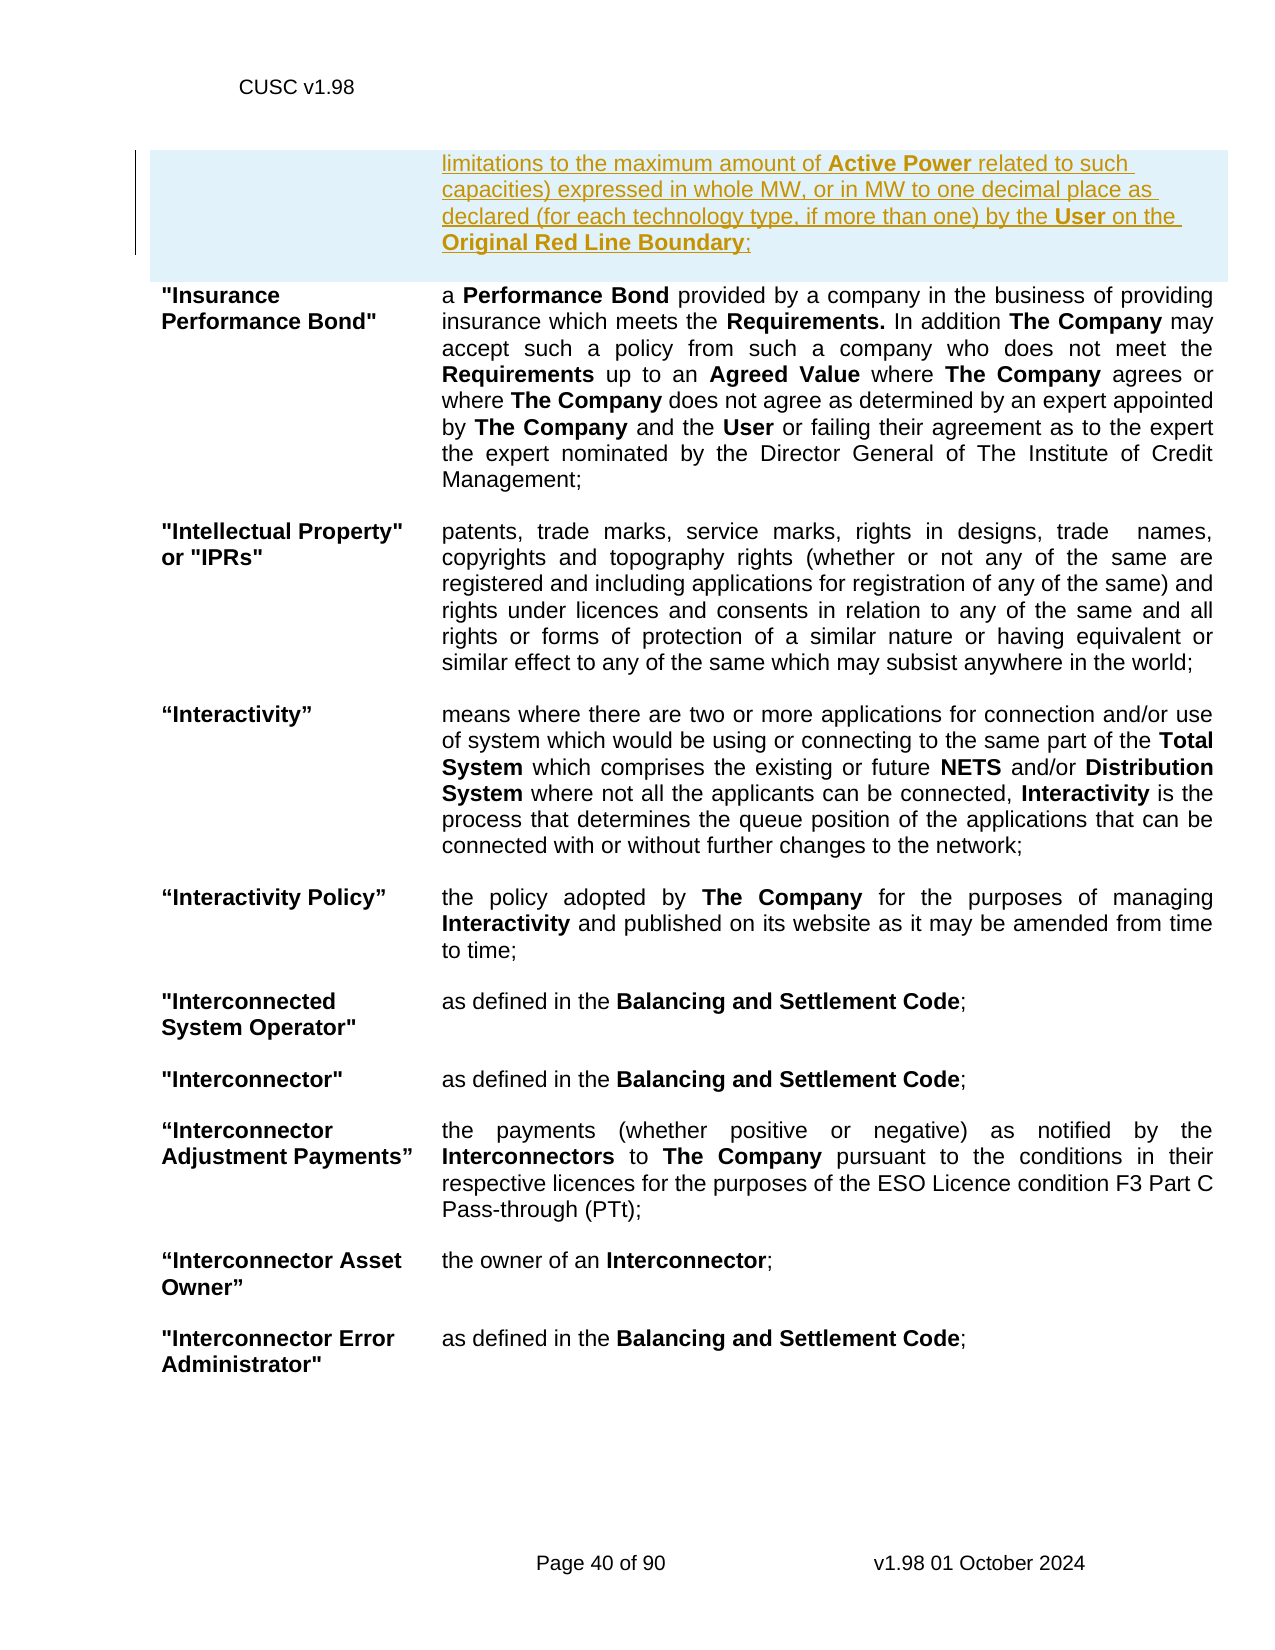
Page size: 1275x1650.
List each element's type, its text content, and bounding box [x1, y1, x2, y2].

table_cell patents, trade marks, service marks, rights in designs, trade names, copyrights and topography rights (whether or not any of the same are registered and including applications for registration of any of the same) and rights under licences and consents in relation to any of the same and all rights or forms of protection of a similar nature or having equivalent or similar effect to any of the same which may subsist anywhere in the world; [431, 518, 1225, 701]
table_cell the policy adopted by The Company for the purposes of managing Interactivity and published on its website as it may be amended from time to time; [431, 884, 1225, 988]
table_cell "Intellectual Property" or "IPRs" [150, 518, 431, 701]
table_cell as defined in the Balancing and Settlement Code; [431, 1325, 1225, 1403]
table_cell a Performance Bond provided by a company in the business of providing insurance which meets the Requirements. In addition The Company may accept such a policy from such a company who does not meet the Requirements up to an Agreed Value where The Company agrees or where The Company does not agree as determined by an expert appointed by The Company and the User or failing their agreement as to the expert the expert nominated by the Director General of The Institute of Credit Management; [431, 282, 1225, 518]
table_cell the owner of an Interconnector; [431, 1248, 1225, 1325]
table_cell "Interconnector Error Administrator" [150, 1325, 431, 1403]
table_cell "Interconnected System Operator" [150, 988, 431, 1066]
table_cell as defined in the Balancing and Settlement Code; [431, 1066, 1225, 1117]
table_cell “Interactivity Policy” [150, 884, 431, 988]
table_cell as defined in the Balancing and Settlement Code; [431, 988, 1225, 1066]
table_cell means where there are two or more applications for connection and/or use of system which would be using or connecting to the same part of the Total System which comprises the existing or future NETS and/or Distribution System where not all the applicants can be connected, Interactivity is the process that determines the queue position of the applications that can be connected with or without further changes to the network; [431, 701, 1225, 884]
table_cell “Interactivity” [150, 701, 431, 884]
table_cell “Interconnector Asset Owner” [150, 1248, 431, 1325]
table_cell the payments (whether positive or negative) as notified by the Interconnectors to The Company pursuant to the conditions in their respective licences for the purposes of the ESO Licence condition F3 Part C Pass-through (PTt); [431, 1117, 1225, 1247]
table_cell "Insurance Performance Bond" [150, 282, 431, 518]
table_cell “Interconnector Adjustment Payments” [150, 1117, 431, 1247]
table_cell "Interconnector" [150, 1066, 431, 1117]
